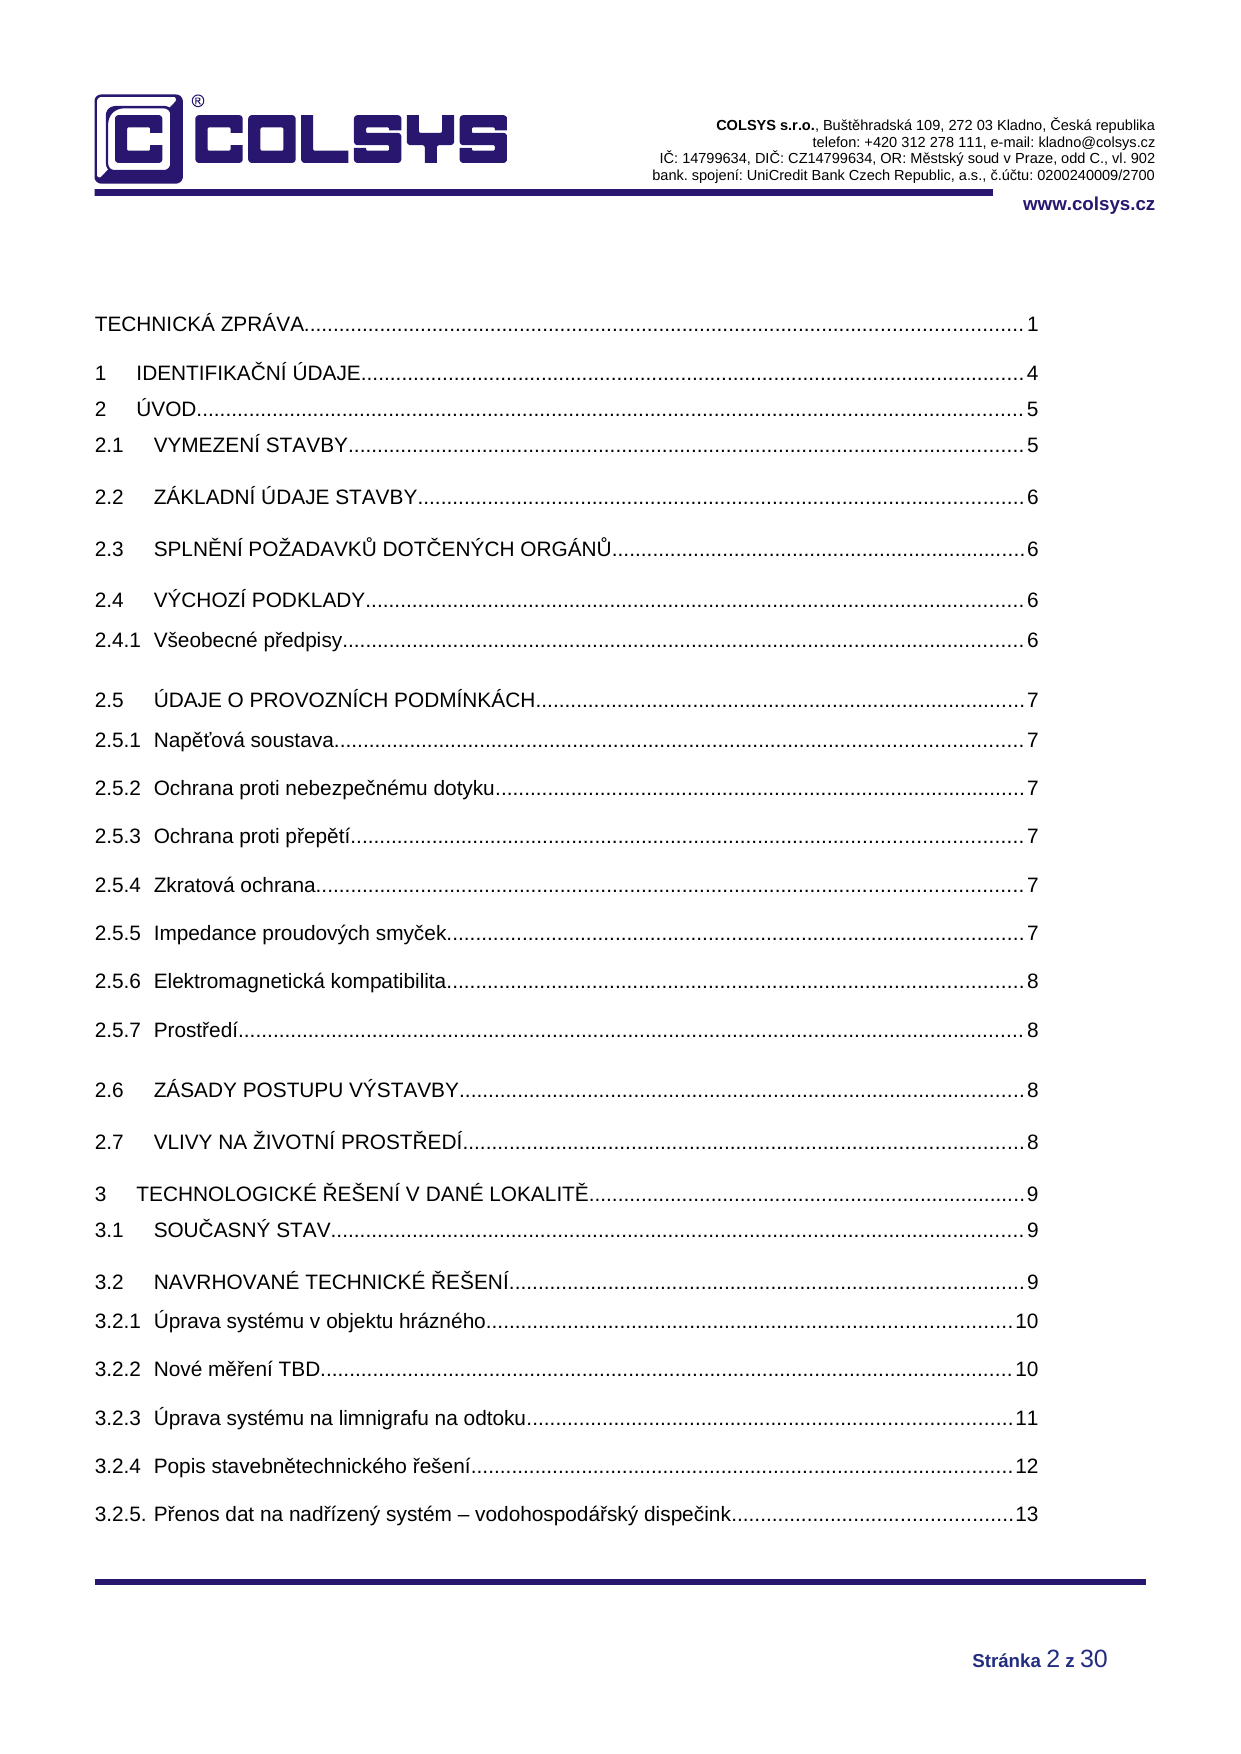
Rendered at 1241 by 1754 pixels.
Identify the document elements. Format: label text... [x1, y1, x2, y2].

text 3.2.3 Úprava systému na limnigrafu na odtoku 11 [94, 1406, 1107, 1429]
text 2.1 vymezení stavby 5 [94, 433, 1107, 457]
text 2.5.6 Elektromagnetická kompatibilita 8 [94, 969, 1107, 993]
text TECHNICKÁ ZPRÁVA 1 [94, 312, 1107, 336]
text 2 Úvod 5 [94, 397, 1107, 421]
text 3.2.1 Úprava systému v objektu hrázného 10 [94, 1309, 1107, 1333]
text 2.4.1 Všeobecné předpisy 6 [94, 627, 1107, 651]
text 2.5.2 Ochrana proti nebezpečnému dotyku 7 [94, 776, 1107, 800]
text 2.3 splnění požadavků dotčených orgánů 6 [94, 537, 1107, 561]
text 2.6 Zásady postupu výstavby 8 [94, 1078, 1107, 1102]
text 2.4 Výchozí podklady 6 [94, 588, 1107, 612]
text 2.5.7 Prostředí 8 [94, 1017, 1107, 1041]
text 3 technologické řešení v dané lokalitě 9 [94, 1182, 1107, 1206]
text 2.2 Základní údaje stavby 6 [94, 485, 1107, 509]
text 2.5.3 Ochrana proti přepětí 7 [94, 824, 1107, 848]
text 2.5.4 Zkratová ochrana 7 [94, 872, 1107, 896]
text 2.7 Vlivy na životní prostředí 8 [94, 1130, 1107, 1154]
text 2.5 Údaje o provozních podmínkách 7 [94, 688, 1107, 712]
text 3.1 Současný stav 9 [94, 1218, 1107, 1242]
text 3.2.5. Přenos dat na nadřízený systém – vodohospodářský dispečink 13 [94, 1502, 1107, 1526]
text 2.5.5 Impedance proudových smyček 7 [94, 921, 1107, 945]
text 3.2.2 Nové měření TBD 10 [94, 1357, 1107, 1381]
text 2.5.1 Napěťová soustava 7 [94, 727, 1107, 751]
text 3.2.4 Popis stavebnětechnického řešení 12 [94, 1454, 1107, 1478]
text 3.2 navrhované technické řešení 9 [94, 1270, 1107, 1294]
text 1 identifikační údaje 4 [94, 360, 1107, 384]
